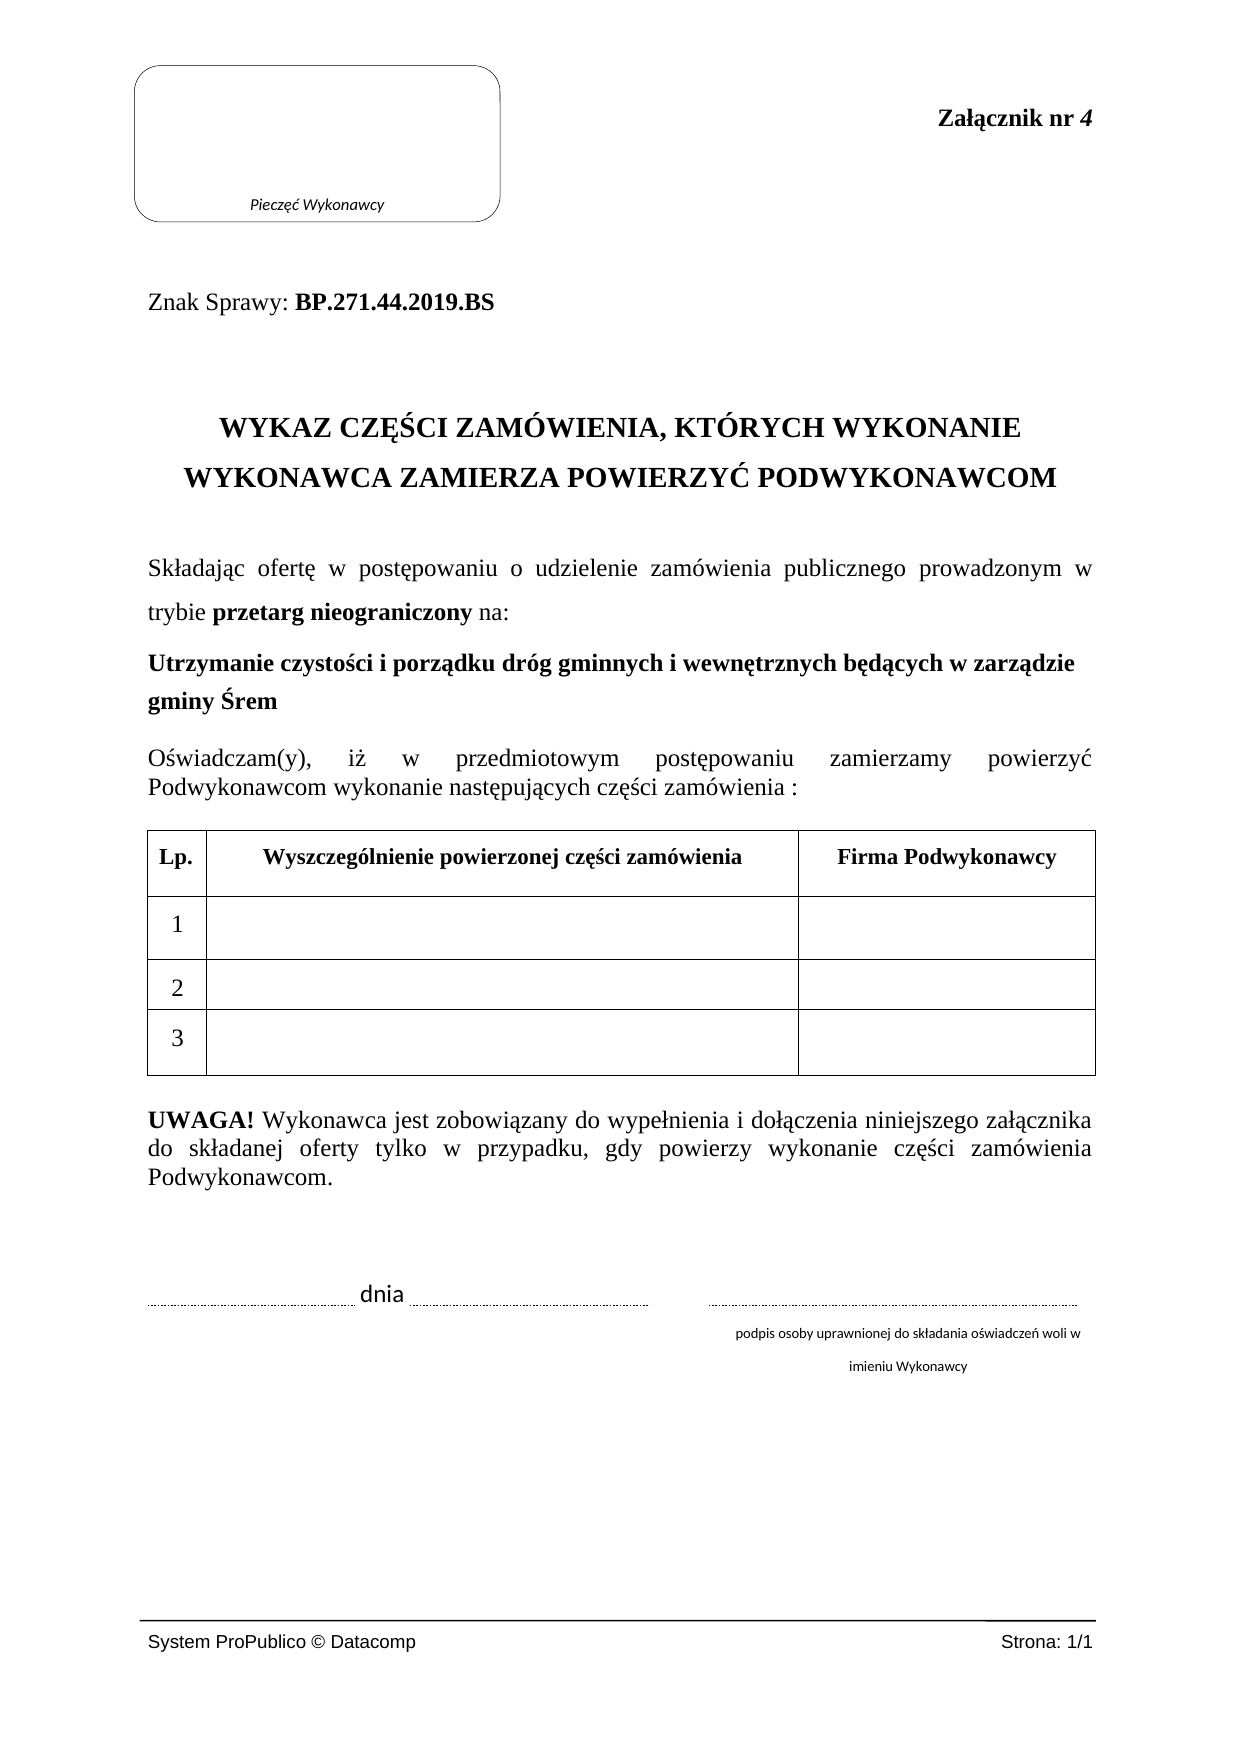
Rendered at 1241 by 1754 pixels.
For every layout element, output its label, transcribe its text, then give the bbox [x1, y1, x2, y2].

text podpis osoby uprawnionej do składania oświadczeń woli w imieniu Wykonawcy [723, 1324, 1093, 1388]
table_header Lp. [148, 831, 206, 896]
table_cell 2 [148, 960, 206, 1009]
table_header Firma Podwykonawcy [799, 831, 1095, 896]
table_header Wyszczególnienie powierzonej części zamówienia [207, 831, 798, 896]
table_cell [207, 1010, 798, 1075]
text Znak Sprawy: BP.271.44.2019.BS [148, 287, 1093, 316]
subtitle Załącznik nr 4 [207, 103, 1093, 132]
text UWAGA! Wykonawca jest zobowiązany do wypełnienia i dołączenia niniejszego załącznika do składanej oferty tylko w przypadku, gdy powierzy wykonanie części zamówienia Podwykonawcom. [148, 1105, 1093, 1191]
table_cell [799, 897, 1095, 959]
text WYKAZ CZĘŚCI ZAMÓWIENIA, KTÓRYCH WYKONANIE WYKONAWCA ZAMIERZA POWIERZYĆ PODWYKONAWCOM [148, 410, 1093, 493]
table_cell 1 [148, 897, 206, 959]
text Oświadczam(y), iż w przedmiotowym postępowaniu zamierzamy powierzyć Podwykonawcom wykonanie następujących części zamówienia : [148, 743, 1093, 801]
table_cell [799, 1010, 1095, 1075]
text Utrzymanie czystości i porządku dróg gminnych i wewnętrznych będących w zarządzie gminy Śrem [148, 640, 1093, 715]
text dnia [148, 1278, 1093, 1309]
table_cell 3 [148, 1010, 206, 1075]
text Składając ofertę w postępowaniu o udzielenie zamówienia publicznego prowadzonym w trybie przetarg nieograniczony na: [148, 553, 1093, 625]
table_cell [207, 960, 798, 1009]
table_cell [799, 960, 1095, 1009]
table_cell [207, 897, 798, 959]
